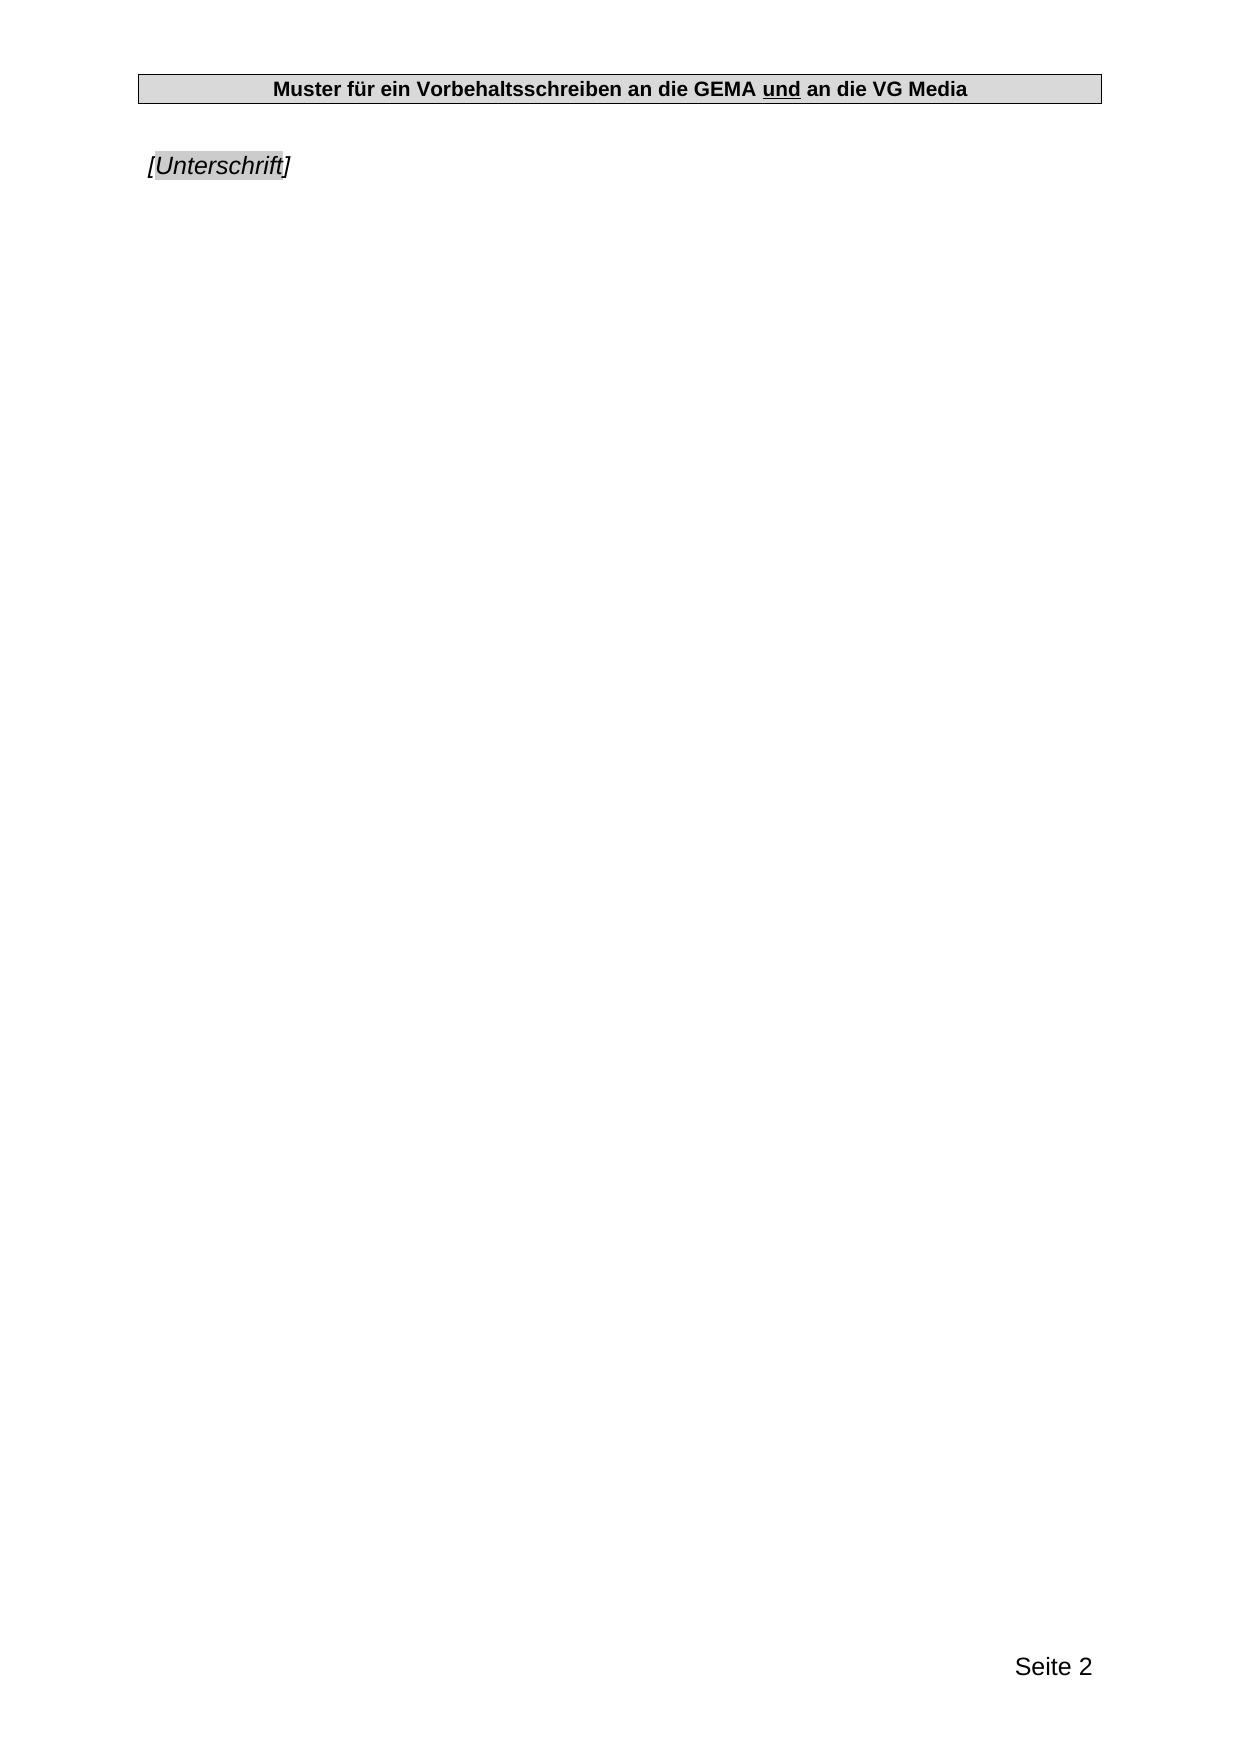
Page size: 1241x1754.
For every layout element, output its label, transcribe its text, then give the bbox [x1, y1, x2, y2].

text [Unterschrift] [148, 148, 1092, 182]
